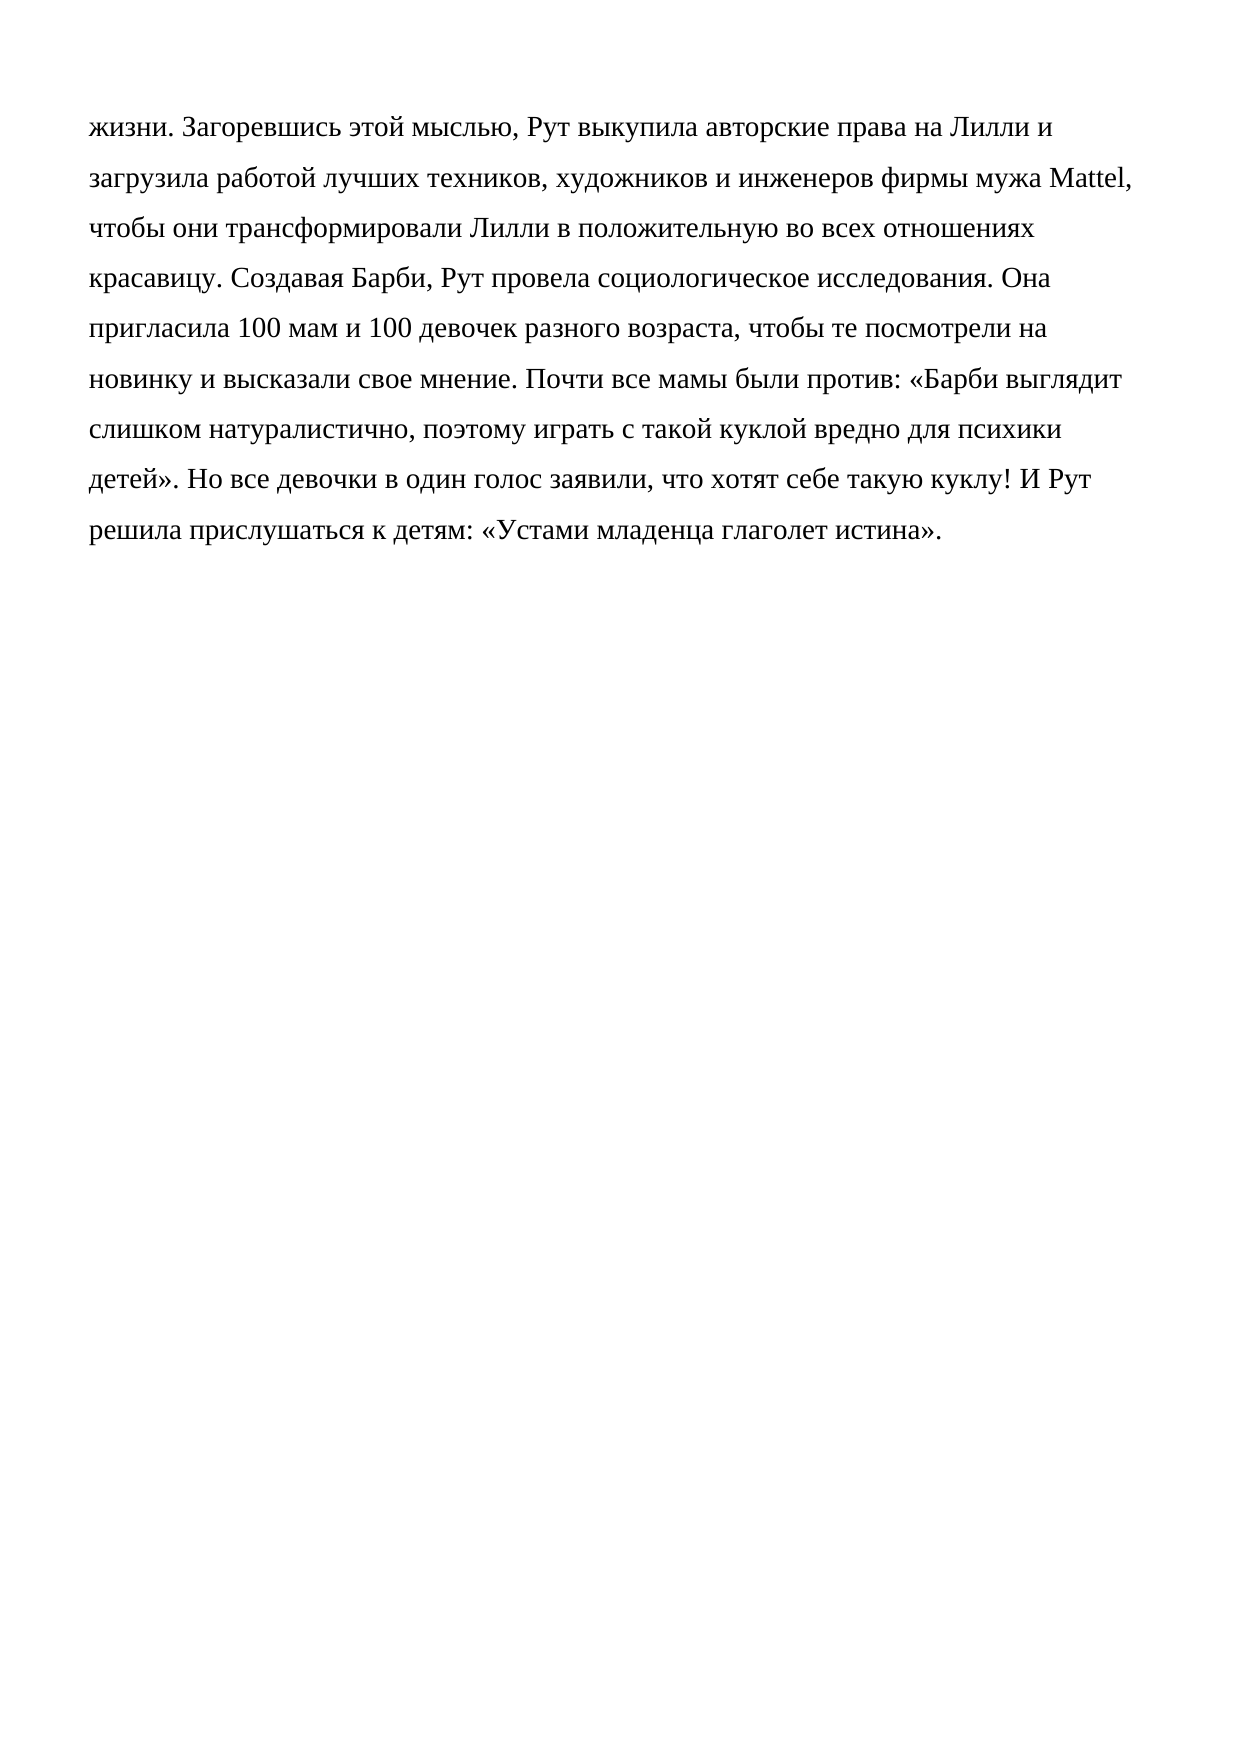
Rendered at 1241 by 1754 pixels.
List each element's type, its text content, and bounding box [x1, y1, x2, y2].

text жизни. Загоревшись этой мыслью, Рут выкупила авторские права на Лилли и загрузила работой лучших техников, художников и инженеров фирмы мужа Mattel, чтобы они трансформировали Лилли в положительную во всех отношениях красавицу. Создавая Барби, Рут провела социологическое исследования. Она пригласила 100 мам и 100 девочек разного возраста, чтобы те посмотрели на новинку и высказали свое мнение. Почти все мамы были против: «Барби выглядит слишком натуралистично, поэтому играть с такой куклой вредно для психики детей». Но все девочки в один голос заявили, что хотят себе такую куклу! И Рут решила прислушаться к детям: «Устами младенца глаголет истина». [89, 109, 1152, 545]
